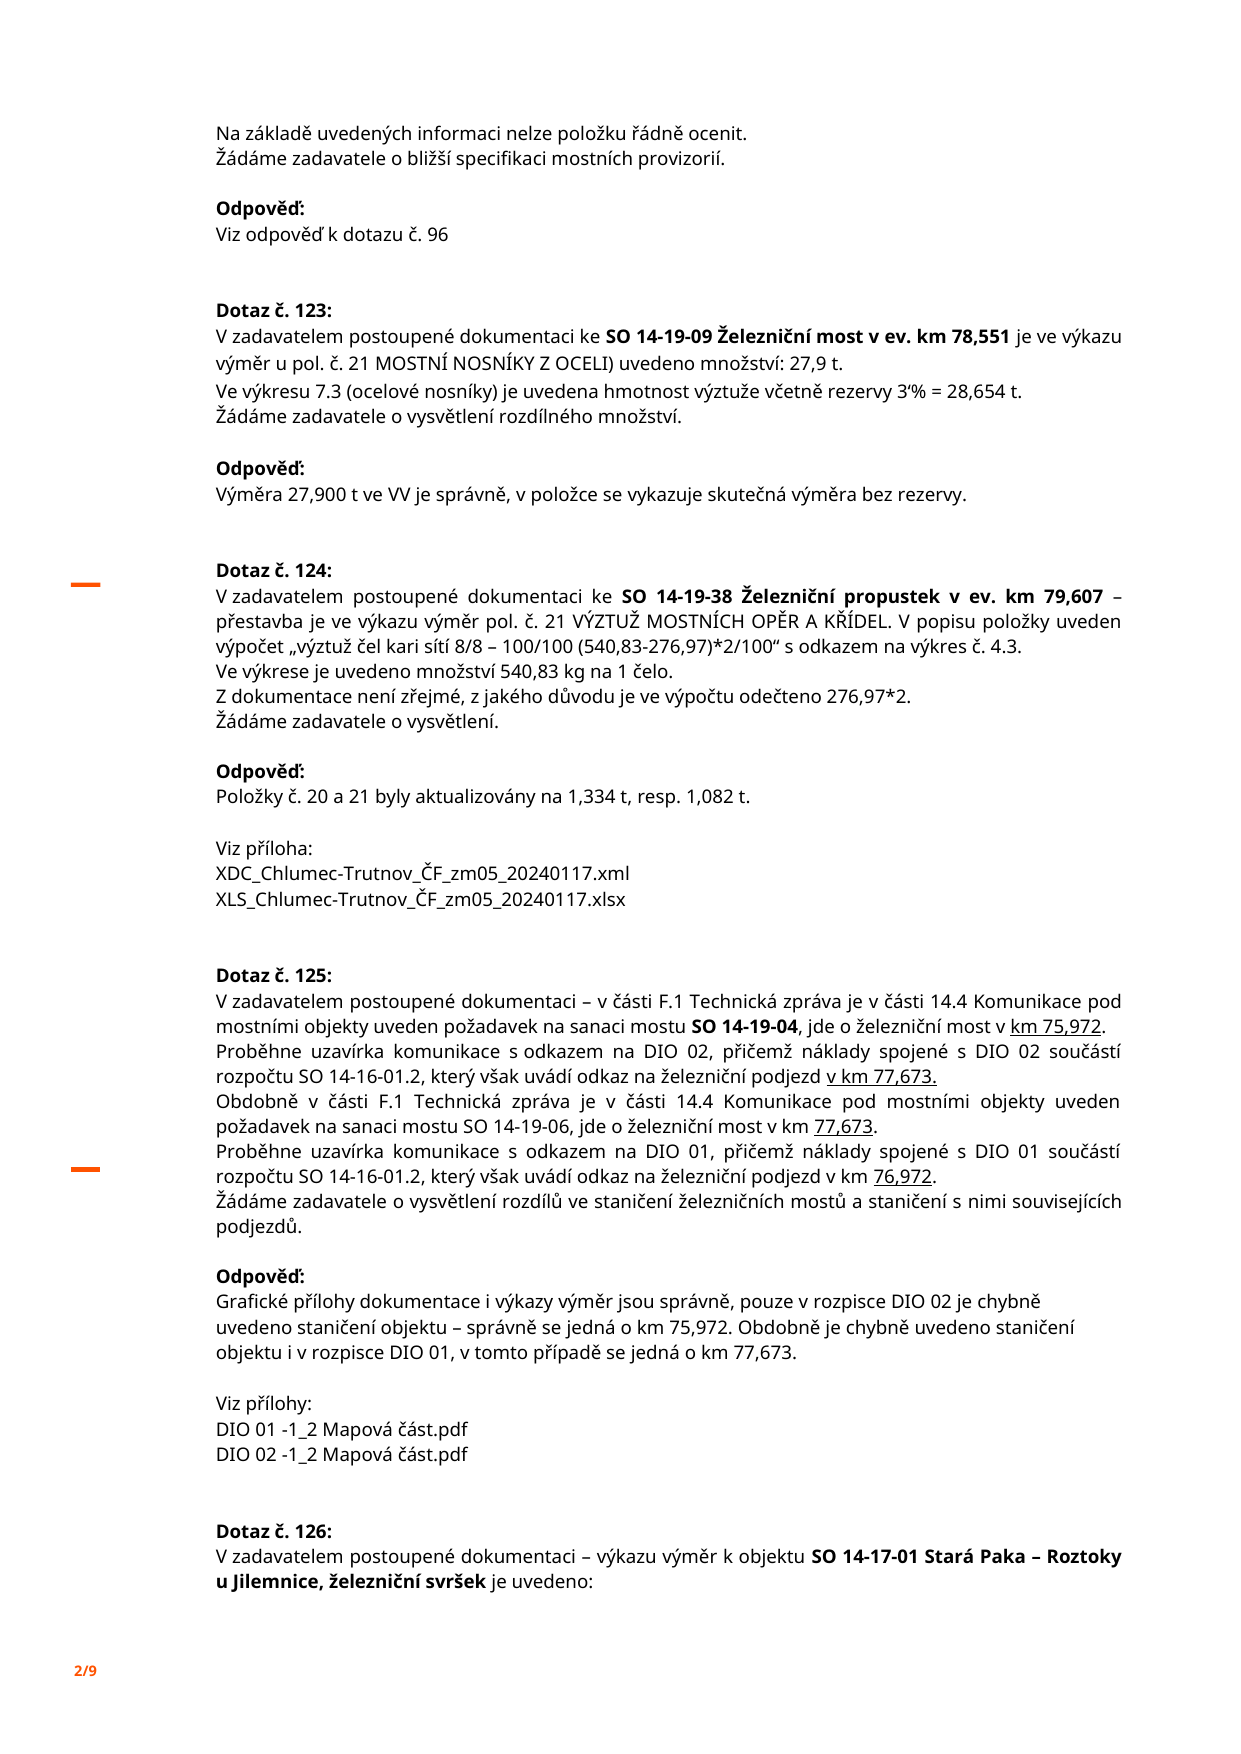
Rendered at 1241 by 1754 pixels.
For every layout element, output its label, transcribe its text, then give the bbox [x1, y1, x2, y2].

text XDC_Chlumec-Trutnov_ČF_zm05_20240117.xml [216, 860, 1122, 886]
text DIO 02 -1_2 Mapová část.pdf [216, 1442, 1122, 1467]
text Výměra 27,900 t ve VV je správně, v položce se vykazuje skutečná výměra bez rezervy. [216, 481, 1122, 507]
text XLS_Chlumec-Trutnov_ČF_zm05_20240117.xlsx [216, 886, 1122, 911]
text Na základě uvedených informaci nelze položku řádně ocenit. [216, 121, 1122, 146]
text Viz příloha: [216, 835, 1122, 860]
text Odpověď: [216, 1263, 1122, 1288]
text Z dokumentace není zřejmé, z jakého důvodu je ve výpočtu odečteno 276,97*2. [216, 683, 1122, 708]
text Žádáme zadavatele o bližší specifikaci mostních provizorií. [216, 146, 1122, 171]
text Proběhne uzavírka komunikace s odkazem na DIO 02, přičemž náklady spojené s DIO 02 součástí rozpočtu SO 14-16-01.2, který však uvádí odkaz na železniční podjezd v km 77,673. [216, 1038, 1122, 1088]
text Odpověď: [216, 758, 1122, 784]
text Obdobně v části F.1 Technická zpráva je v části 14.4 Komunikace pod mostními objekty uveden požadavek na sanaci mostu SO 14-19-06, jde o železniční most v km 77,673. [216, 1088, 1122, 1138]
text DIO 01 -1_2 Mapová část.pdf [216, 1416, 1122, 1442]
text V zadavatelem postoupené dokumentaci – výkazu výměr k objektu SO 14-17-01 Stará Paka – Roztoky u Jilemnice, železniční svršek je uvedeno: [216, 1544, 1122, 1594]
text Dotaz č. 124: [216, 558, 1122, 583]
text Viz přílohy: [216, 1391, 1122, 1416]
text Odpověď: [216, 196, 1122, 221]
text Odpověď: [216, 456, 1122, 481]
text Žádáme zadavatele o vysvětlení rozdílů ve staničení železničních mostů a staničení s nimi souvisejících podjezdů. [216, 1188, 1122, 1238]
text Žádáme zadavatele o vysvětlení. [216, 708, 1122, 733]
text Žádáme zadavatele o vysvětlení rozdílného množství. [216, 403, 1122, 429]
text Proběhne uzavírka komunikace s odkazem na DIO 01, přičemž náklady spojené s DIO 01 součástí rozpočtu SO 14-16-01.2, který však uvádí odkaz na železniční podjezd v km 76,972. [216, 1138, 1122, 1188]
text V zadavatelem postoupené dokumentaci ke SO 14-19-38 Železniční propustek v ev. km 79,607 – přestavba je ve výkazu výměr pol. č. 21 VÝZTUŽ MOSTNÍCH OPĚR A KŘÍDEL. V popisu položky uveden výpočet „výztuž čel kari sítí 8/8 – 100/100 (540,83-276,97)*2/100“ s odkazem na výkres č. 4.3. [216, 583, 1122, 658]
text Ve výkrese je uvedeno množství 540,83 kg na 1 čelo. [216, 658, 1122, 683]
text Dotaz č. 123: [216, 298, 1122, 323]
text Grafické přílohy dokumentace i výkazy výměr jsou správně, pouze v rozpisce DIO 02 je chybně uvedeno staničení objektu – správně se jedná o km 75,972. Obdobně je chybně uvedeno staničení objektu i v rozpisce DIO 01, v tomto případě se jedná o km 77,673. [216, 1288, 1122, 1365]
text Dotaz č. 125: [216, 962, 1122, 988]
text Položky č. 20 a 21 byly aktualizovány na 1,334 t, resp. 1,082 t. [216, 784, 1122, 809]
text Viz odpověď k dotazu č. 96 [216, 221, 1122, 247]
text Ve výkresu 7.3 (ocelové nosníky) je uvedena hmotnost výztuže včetně rezervy 3‘% = 28,654 t. [216, 378, 1122, 403]
text V zadavatelem postoupené dokumentaci ke SO 14-19-09 Železniční most v ev. km 78,551 je ve výkazu výměr u pol. č. 21 MOSTNÍ NOSNÍKY Z OCELI) uvedeno množství: 27,9 t. [216, 323, 1122, 376]
text Dotaz č. 126: [216, 1518, 1122, 1544]
text V zadavatelem postoupené dokumentaci – v části F.1 Technická zpráva je v části 14.4 Komunikace pod mostními objekty uveden požadavek na sanaci mostu SO 14-19-04, jde o železniční most v km 75,972. [216, 988, 1122, 1038]
